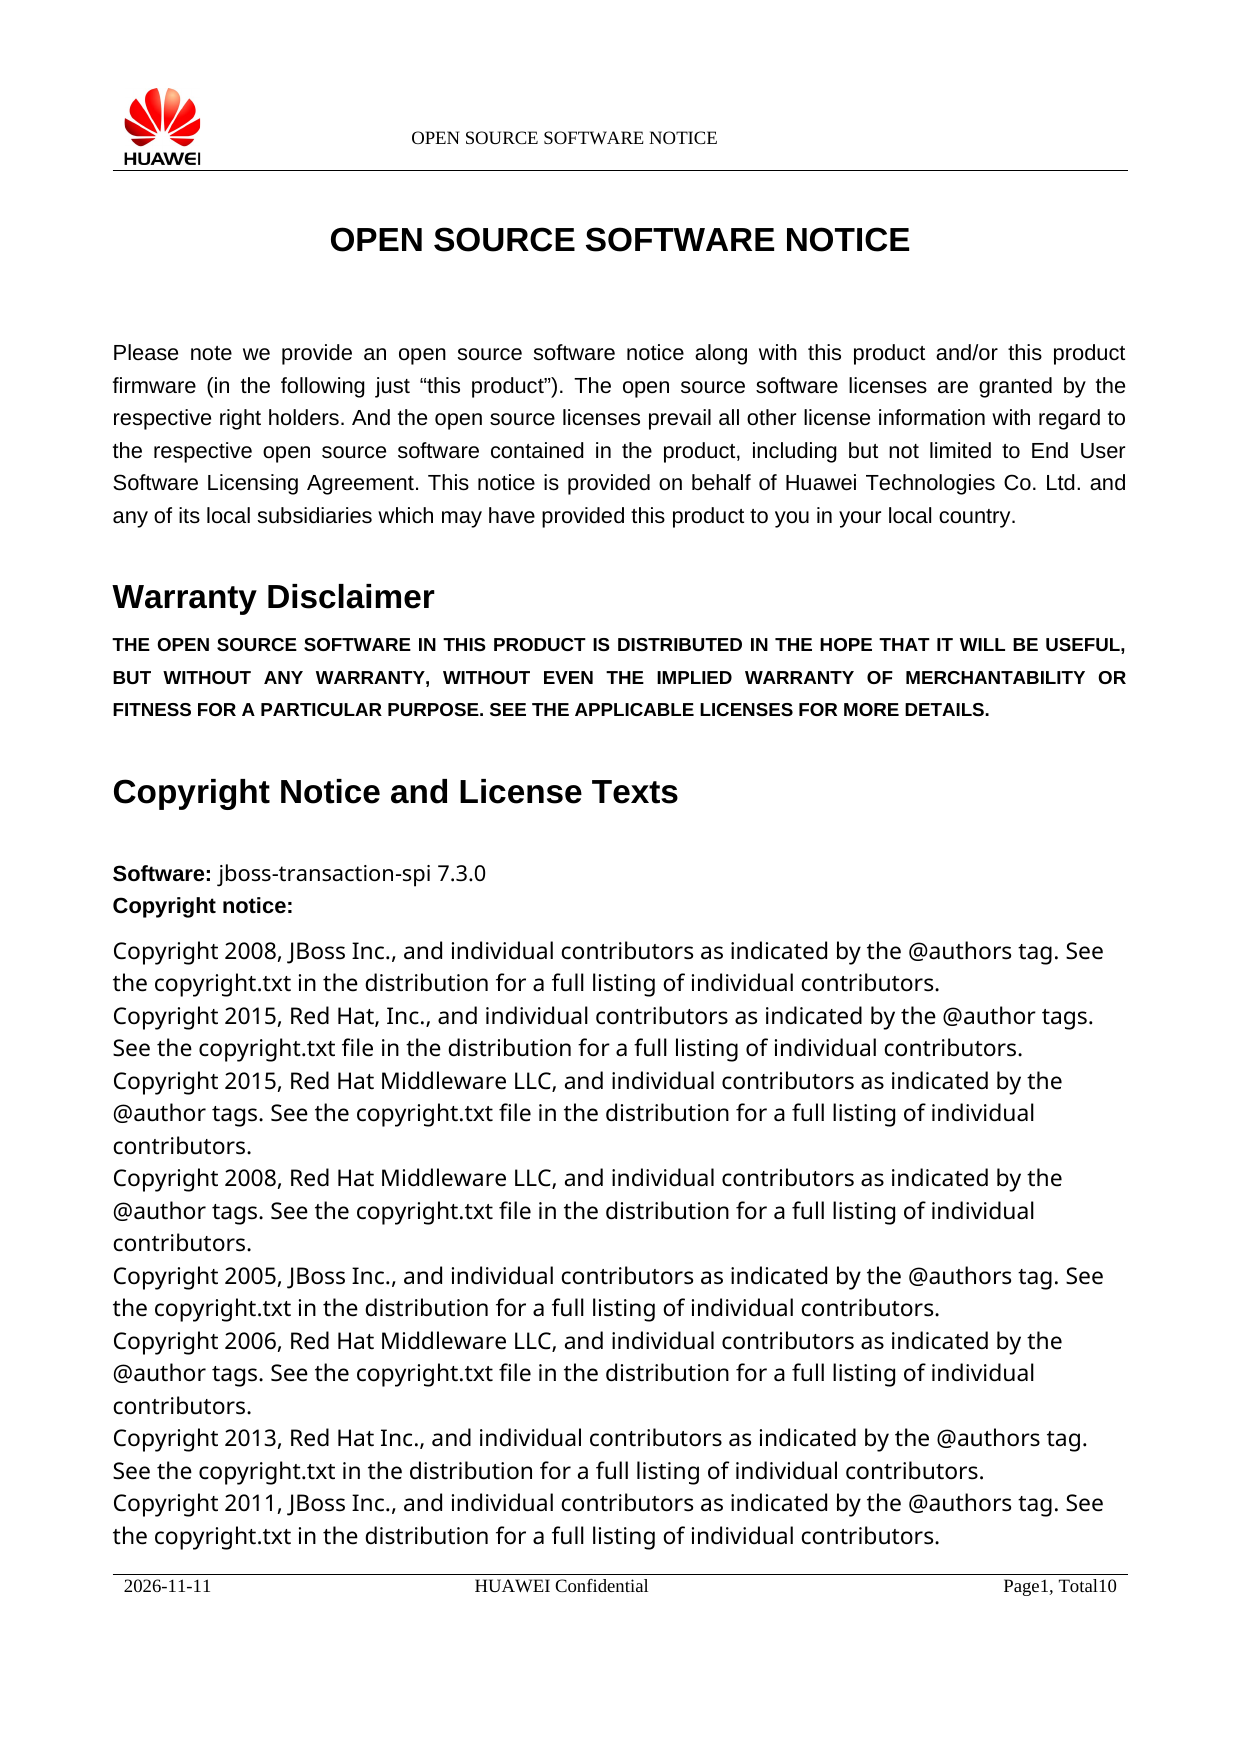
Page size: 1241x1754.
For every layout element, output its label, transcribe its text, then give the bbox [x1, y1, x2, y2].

text OPEN SOURCE SOFTWARE NOTICE [112, 206, 1128, 271]
text Copyright notice: [112, 889, 1128, 921]
text Warranty Disclaimer [112, 564, 1128, 629]
picture [124, 88, 201, 165]
text Copyright Notice and License Texts [112, 759, 1128, 824]
text Please note we provide an open source software notice along with this product and/or this product firmware (in the following just “this product”). The open source software licenses are granted by the respective right holders. And the open source licenses prevail all other license information with regard to the respective open source software contained in the product, including but not limited to End User Software Licensing Agreement. This notice is provided on behalf of Huawei Technologies Co. Ltd. and any of its local subsidiaries which may have provided this product to you in your local country. [112, 336, 1128, 531]
title Software: jboss-transaction-spi 7.3.0 [112, 856, 1128, 889]
text The open source software in this product is distributed in the hope that it will be useful, but WITHOUT ANY WARRANTY, without even the implied warranty of MERCHANTABILITY or FITNESS FOR A PARTICULAR PURPOSE. See the applicable licenses for more details. [112, 629, 1128, 726]
